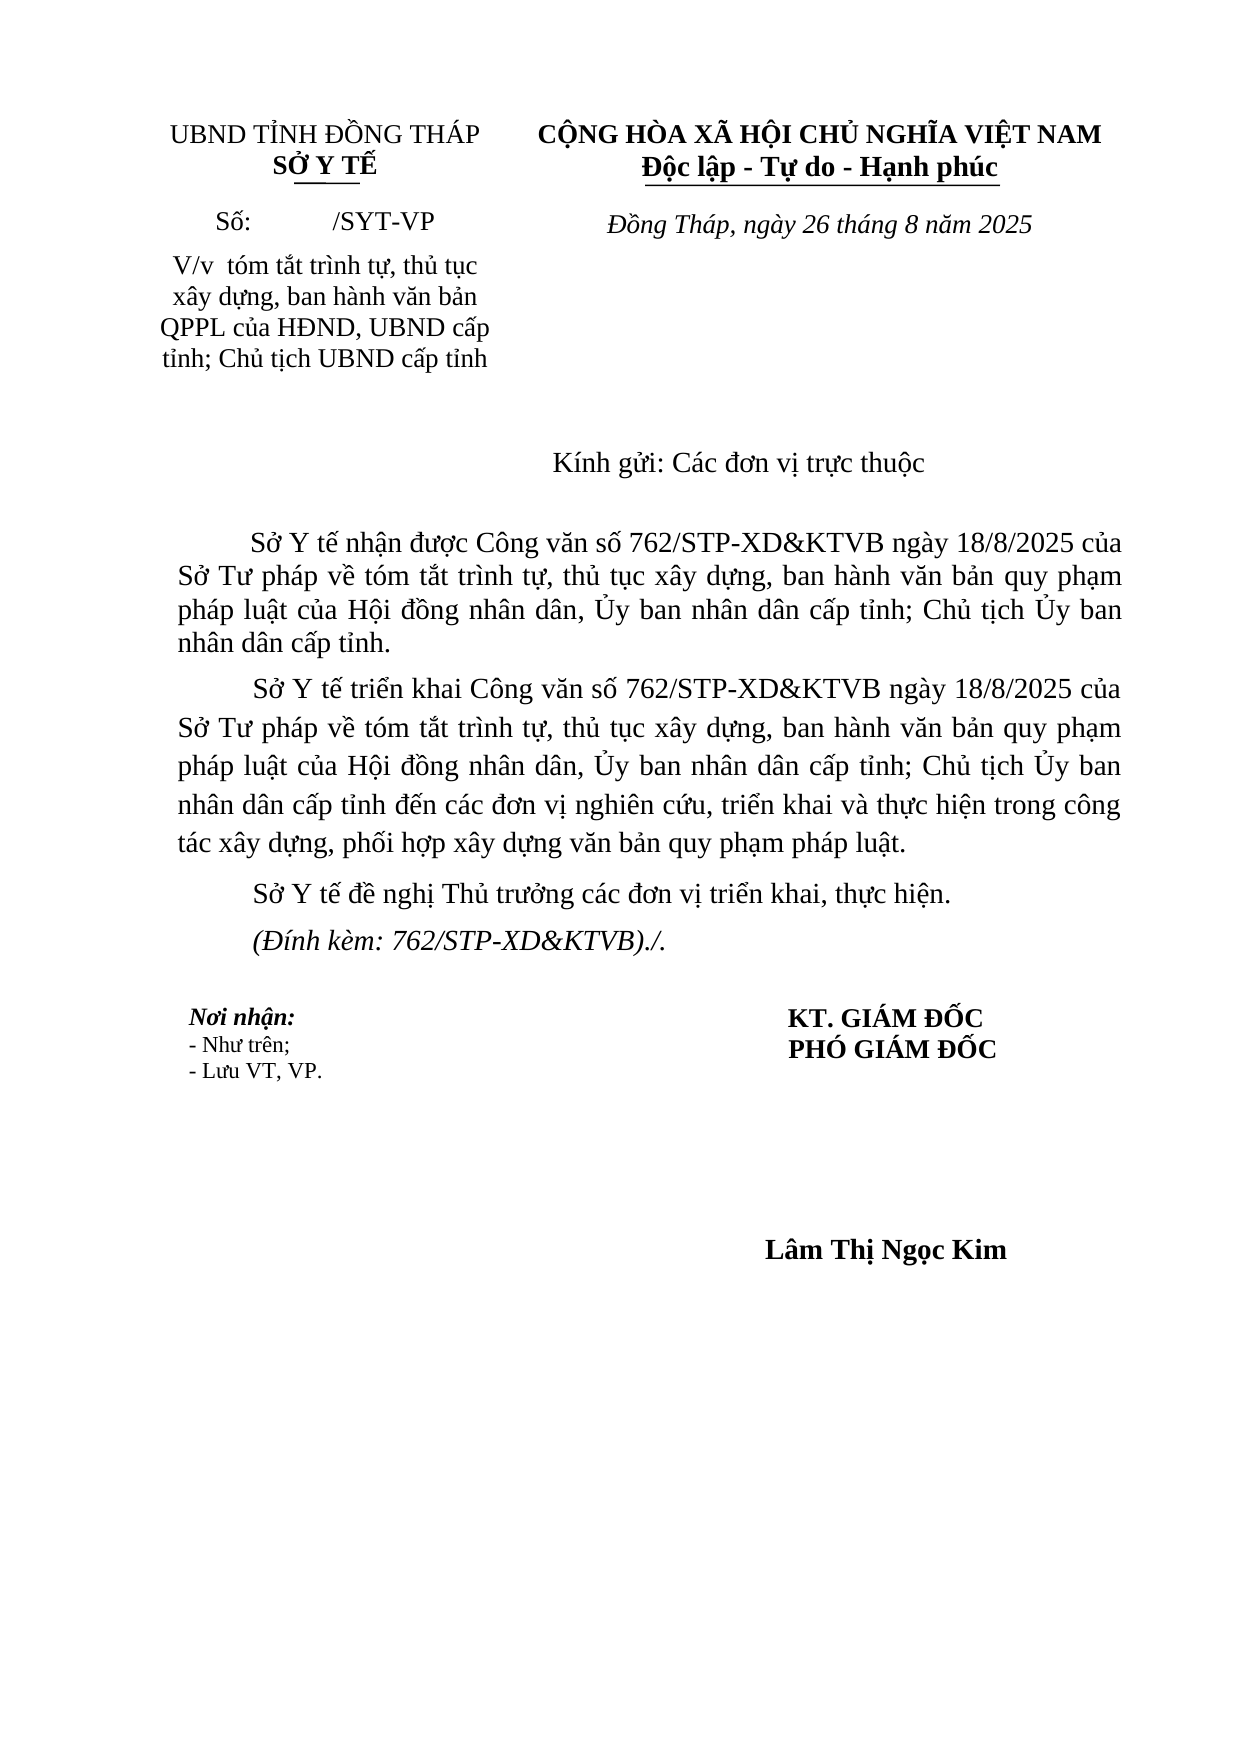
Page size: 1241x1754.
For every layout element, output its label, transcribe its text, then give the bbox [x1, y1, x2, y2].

text (Đính kèm: 762/STP-XD&KTVB)./. [177, 923, 1122, 956]
title Sở Y tế triển khai Công văn số 762/STP-XD&KTVB ngày 18/8/2025 của Sở Tư pháp về tóm tắt trình tự, thủ tục xây dựng, ban hành văn bản quy phạm pháp luật của Hội đồng nhân dân, Ủy ban nhân dân cấp tỉnh; Chủ tịch Ủy ban nhân dân cấp tỉnh đến các đơn vị nghiên cứu, triển khai và thực hiện trong công tác xây dựng, phối hợp xây dựng văn bản quy phạm pháp luật. [177, 671, 1122, 859]
text Sở Y tế nhận được Công văn số 762/STP-XD&KTVB ngày 18/8/2025 của Sở Tư pháp về tóm tắt trình tự, thủ tục xây dựng, ban hành văn bản quy phạm pháp luật của Hội đồng nhân dân, Ủy ban nhân dân cấp tỉnh; Chủ tịch Ủy ban nhân dân cấp tỉnh. [177, 525, 1122, 659]
table_header KT. GIÁM ĐỐC PHÓ GIÁM ĐỐC Lâm Thị Ngọc Kim [650, 1002, 1122, 1266]
table_header UBND TỈNH ĐỒNG THÁP SỞ Y TẾ Số: /SYT-VP V/v tóm tắt trình tự, thủ tục xây dựng, ban hành văn bản QPPL của HĐND, UBND cấp tỉnh; Chủ tịch UBND cấp tỉnh [148, 118, 502, 374]
text Sở Y tế đề nghị Thủ trưởng các đơn vị triển khai, thực hiện. [177, 877, 1122, 910]
text Kính gửi: Các đơn vị trực thuộc [477, 445, 1122, 479]
table_header CỘNG HÒA XÃ HỘI CHỦ NGHĨA VIỆT NAM Độc lập - Tự do - Hạnh phúc Đồng Tháp, ngày 26 tháng 8 năm 2025 [502, 118, 1137, 374]
table_header Nơi nhận: - Như trên; - Lưu VT, VP. [177, 1002, 649, 1266]
